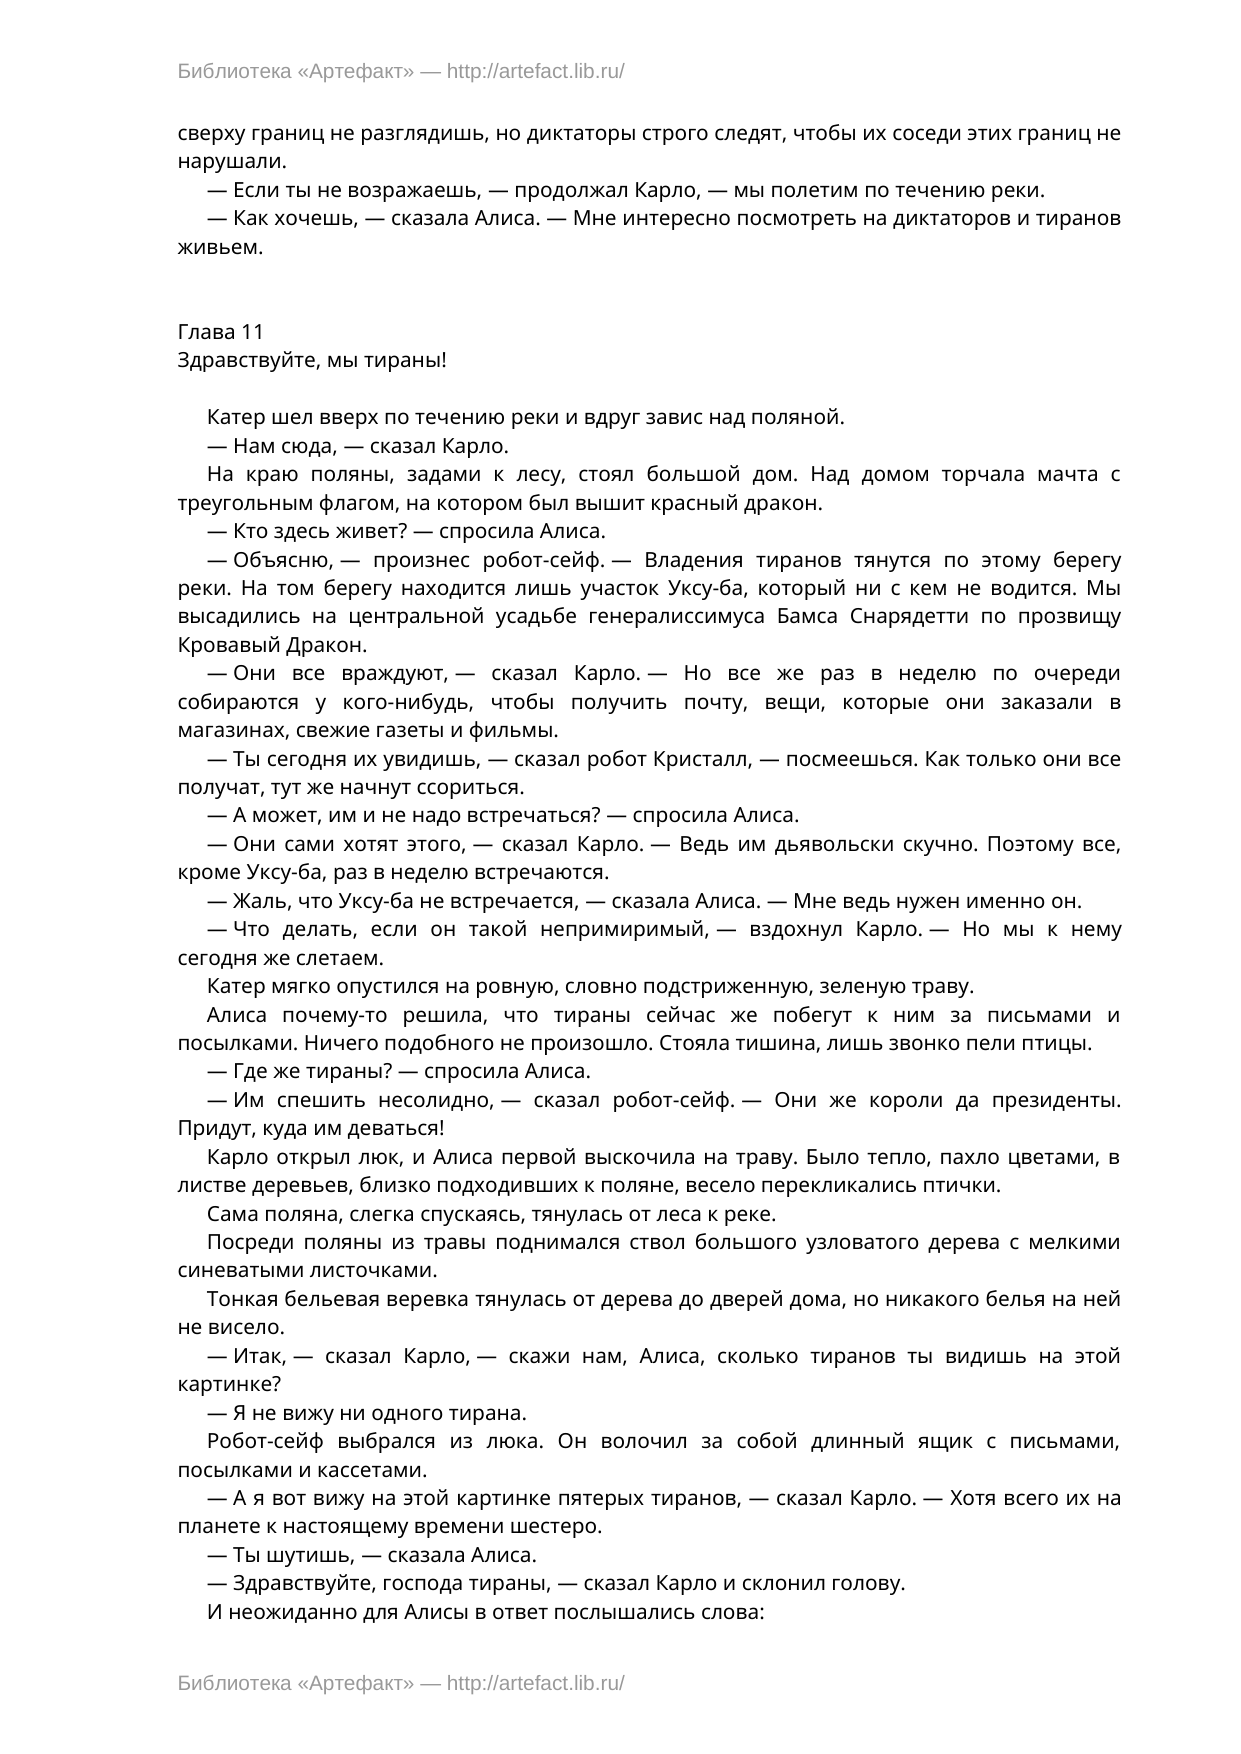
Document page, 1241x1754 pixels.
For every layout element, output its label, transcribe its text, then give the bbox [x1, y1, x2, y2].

text Катер мягко опустился на ровную, словно подстриженную, зеленую траву. [177, 971, 1122, 1000]
text — Здравствуйте, господа тираны, — сказал Карло и склонил голову. [177, 1568, 1122, 1597]
text — Я не вижу ни одного тирана. [177, 1398, 1122, 1426]
text — Где же тираны? — спросила Алиса. [177, 1057, 1122, 1085]
text — Нам сюда, — сказал Карло. [177, 431, 1122, 459]
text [177, 118, 1122, 175]
text — Ты шутишь, — сказала Алиса. [177, 1540, 1122, 1568]
text Тонкая бельевая веревка тянулась от дерева до дверей дома, но никакого белья на ней не висело. [177, 1284, 1122, 1341]
text — Как хочешь, — сказала Алиса. — Мне интересно посмотреть на диктаторов и тиранов живьем. [177, 203, 1122, 260]
text — Что делать, если он такой непримиримый, — вздохнул Карло. — Но мы к нему сегодня же слетаем. [177, 914, 1122, 971]
text — Кто здесь живет? — спросила Алиса. [177, 516, 1122, 545]
text Алиса почему-то решила, что тираны сейчас же побегут к ним за письмами и посылками. Ничего подобного не произошло. Стояла тишина, лишь звонко пели птицы. [177, 1000, 1122, 1057]
text Робот-сейф выбрался из люка. Он волочил за собой длинный ящик с письмами, посылками и кассетами. [177, 1426, 1122, 1483]
text Сама поляна, слегка спускаясь, тянулась от леса к реке. [177, 1199, 1122, 1227]
subtitle Здравствуйте, мы тираны! [177, 346, 1122, 374]
text — Они сами хотят этого, — сказал Карло. — Ведь им дьявольски скучно. Поэтому все, кроме Уксу-ба, раз в неделю встречаются. [177, 829, 1122, 886]
text — Объясню, — произнес робот-сейф. — Владения тиранов тянутся по этому берегу реки. На том берегу находится лишь участок Уксу-ба, который ни с кем не водится. Мы высадились на центральной усадьбе генералиссимуса Бамса Снарядетти по прозвищу Кровавый Дракон. [177, 545, 1122, 658]
text — Если ты не возражаешь, — продолжал Карло, — мы полетим по течению реки. [177, 175, 1122, 203]
text — Ты сегодня их увидишь, — сказал робот Кристалл, — посмеешься. Как только они все получат, тут же начнут ссориться. [177, 744, 1122, 801]
text — Им спешить несолидно, — сказал робот-сейф. — Они же короли да президенты. Придут, куда им деваться! [177, 1085, 1122, 1142]
text — Итак, — сказал Карло, — скажи нам, Алиса, сколько тиранов ты видишь на этой картинке? [177, 1341, 1122, 1398]
text Посреди поляны из травы поднимался ствол большого узловатого дерева с мелкими синеватыми листочками. [177, 1227, 1122, 1284]
text — А может, им и не надо встречаться? — спросила Алиса. [177, 801, 1122, 829]
text Карло открыл люк, и Алиса первой выскочила на траву. Было тепло, пахло цветами, в листве деревьев, близко подходивших к поляне, весело перекликались птички. [177, 1142, 1122, 1199]
text — Они все враждуют, — сказал Карло. — Но все же раз в неделю по очереди собираются у кого-нибудь, чтобы получить почту, вещи, которые они заказали в магазинах, свежие газеты и фильмы. [177, 658, 1122, 744]
text — Жаль, что Уксу-ба не встречается, — сказала Алиса. — Мне ведь нужен именно он. [177, 886, 1122, 914]
text На краю поляны, задами к лесу, стоял большой дом. Над домом торчала мачта с треугольным флагом, на котором был вышит красный дракон. [177, 459, 1122, 516]
text Катер шел вверх по течению реки и вдруг завис над поляной. [177, 402, 1122, 431]
text И неожиданно для Алисы в ответ послышались слова: [177, 1597, 1122, 1625]
subtitle Глава 11 [177, 317, 1122, 346]
text — А я вот вижу на этой картинке пятерых тиранов, — сказал Карло. — Хотя всего их на планете к настоящему времени шестеро. [177, 1483, 1122, 1540]
